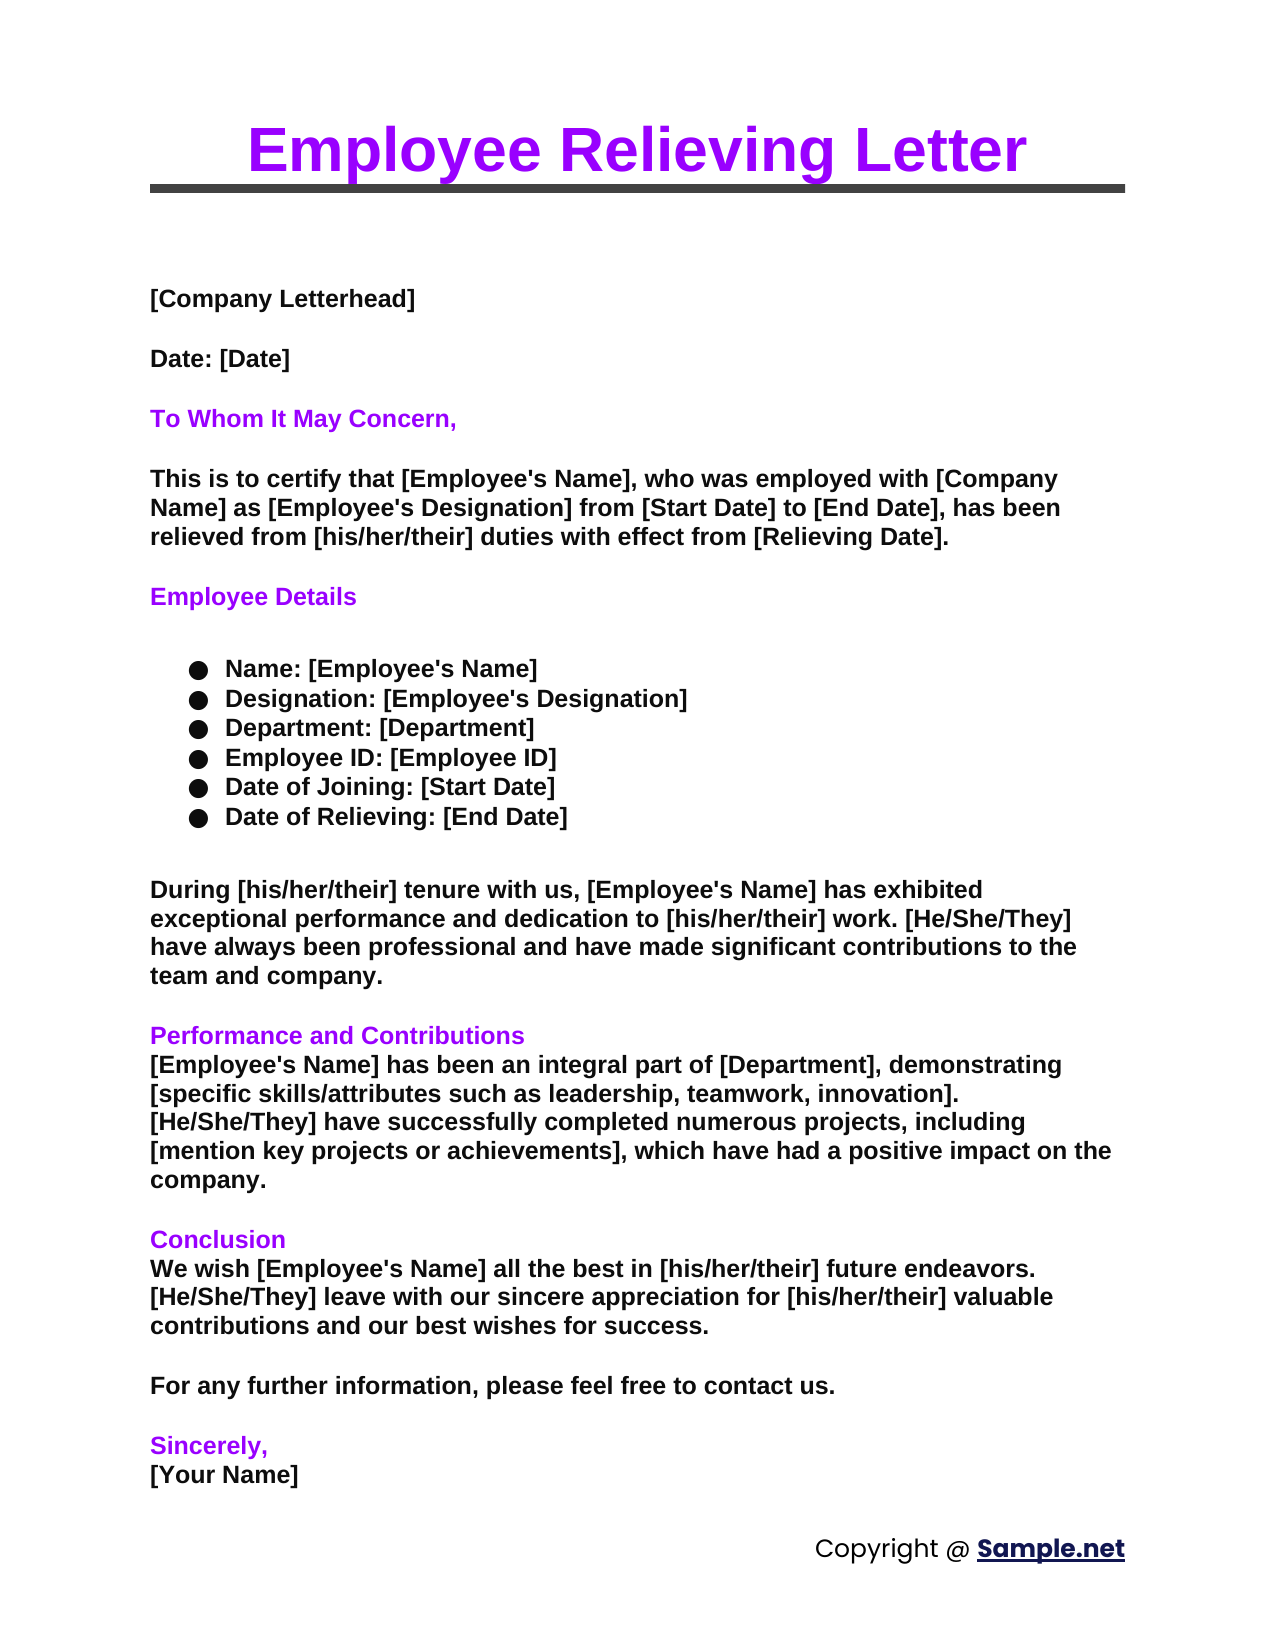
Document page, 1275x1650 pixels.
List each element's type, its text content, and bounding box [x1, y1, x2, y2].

list Employee ID: [Employee ID] [187, 743, 1125, 772]
text To Whom It May Concern, [150, 404, 1125, 433]
list Department: [Department] [187, 713, 1125, 743]
text During [his/her/their] tenure with us, [Employee's Name] has exhibited exceptional performance and dedication to [his/her/their] work. [He/She/They] have always been professional and have made significant contributions to the team and company. [150, 875, 1125, 990]
text This is to certify that [Employee's Name], who was employed with [Company Name] as [Employee's Designation] from [Start Date] to [End Date], has been relieved from [his/her/their] duties with effect from [Relieving Date]. [150, 464, 1125, 551]
list Name: [Employee's Name] [187, 654, 1125, 684]
text [Company Letterhead] [150, 284, 1125, 313]
text Performance and Contributions [Employee's Name] has been an integral part of [Department], demonstrating [specific skills/attributes such as leadership, teamwork, innovation]. [He/She/They] have successfully completed numerous projects, including [mention key projects or achievements], which have had a positive impact on the company. [150, 1021, 1125, 1194]
list Designation: [Employee's Designation] [187, 684, 1125, 713]
list Date of Joining: [Start Date] [187, 772, 1125, 802]
text Employee Details [150, 582, 1125, 611]
title Employee Relieving Letter [150, 112, 1125, 184]
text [150, 1431, 1125, 1489]
text Conclusion We wish [Employee's Name] all the best in [his/her/their] future endeavors. [He/She/They] leave with our sincere appreciation for [his/her/their] valuable contributions and our best wishes for success. [150, 1225, 1125, 1340]
text Date: [Date] [150, 344, 1125, 373]
picture [150, 184, 1125, 193]
list Date of Relieving: [End Date] [187, 802, 1125, 831]
text For any further information, please feel free to contact us. [150, 1371, 1125, 1400]
